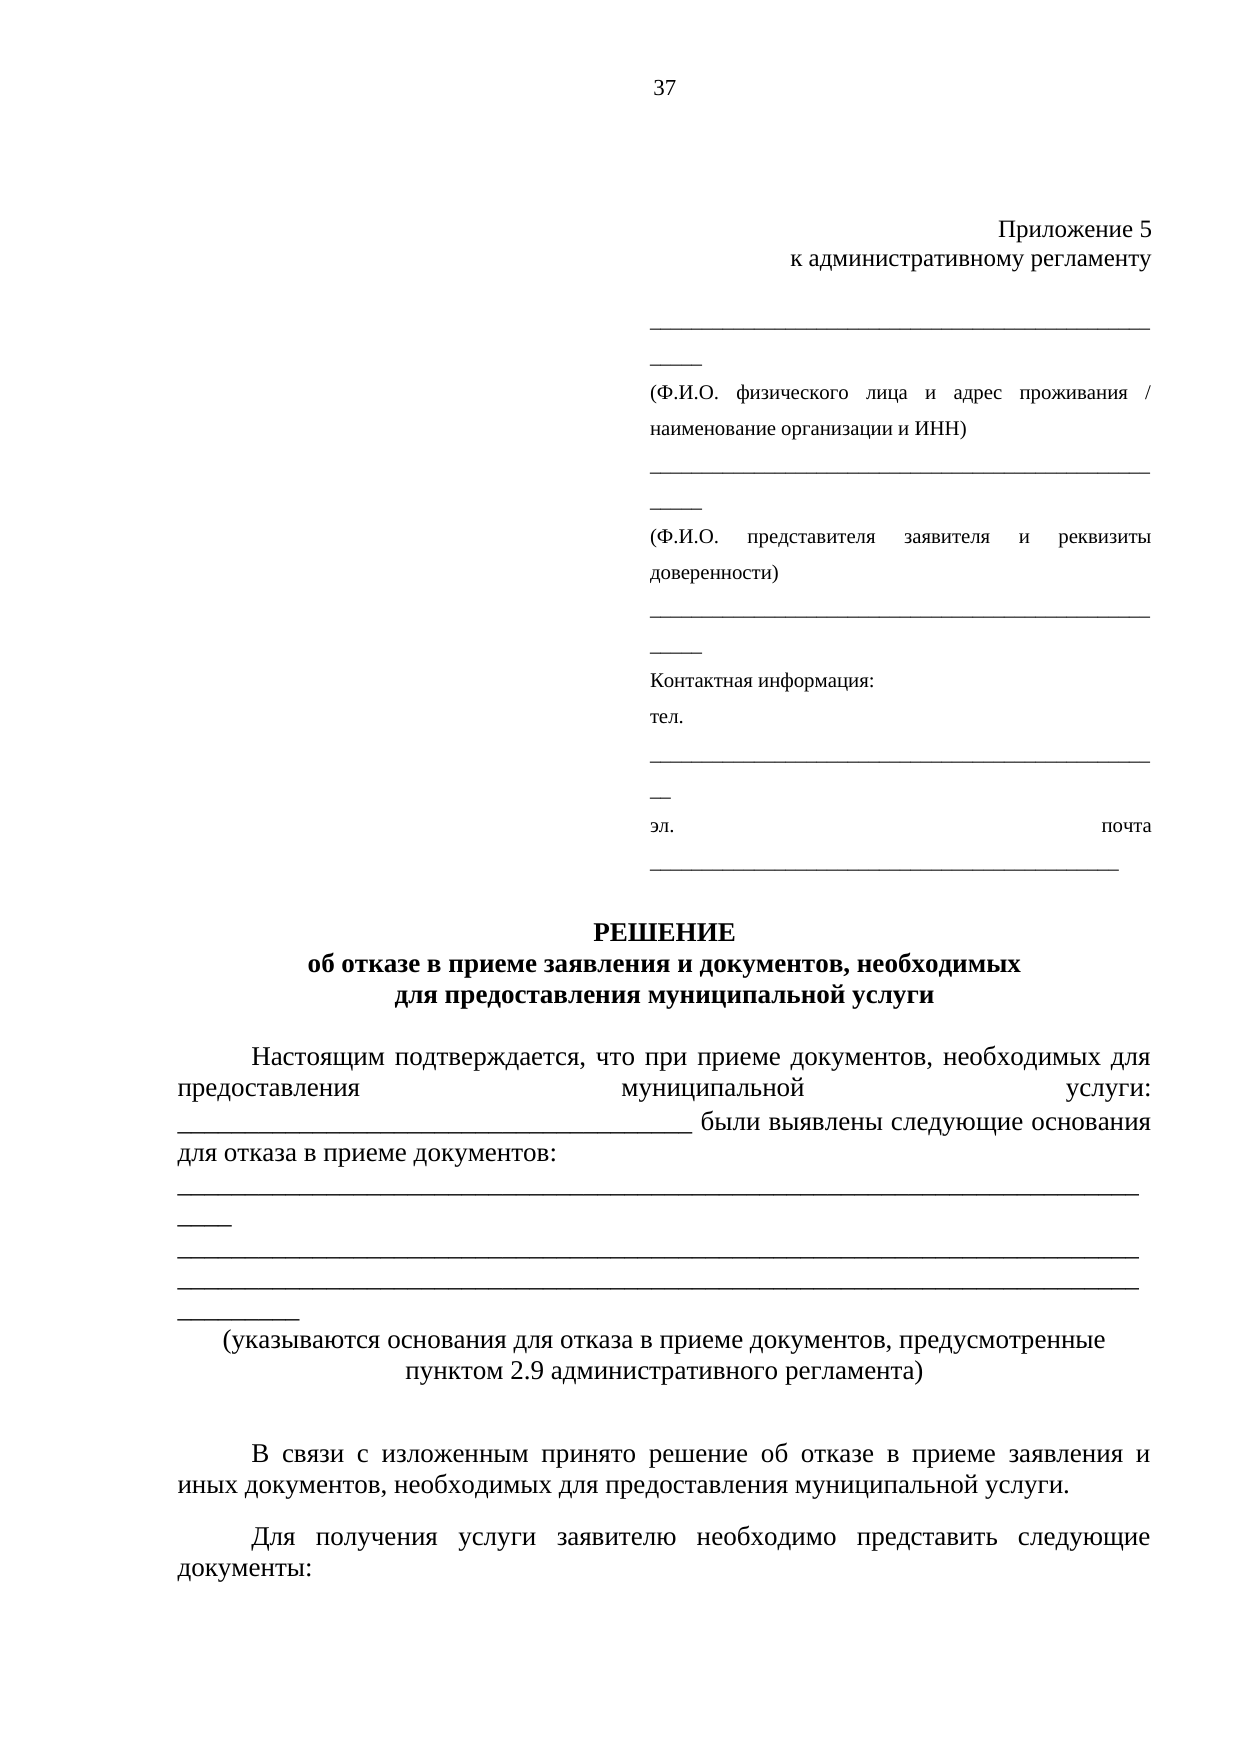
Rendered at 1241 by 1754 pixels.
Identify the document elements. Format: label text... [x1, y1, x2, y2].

text ___________________________________________________________________________ [177, 1167, 1152, 1229]
text _______________________________________________________________________________________________________________________________________________________ [177, 1229, 1152, 1323]
text _____________________________________________________ [650, 308, 1152, 368]
text об отказе в приеме заявления и документов, необходимых для предоставления муниципальной услуги [177, 947, 1152, 1009]
text Контактная информация: [650, 668, 1152, 692]
text РЕШЕНИЕ [177, 916, 1152, 947]
text эл. почта _____________________________________________ [650, 812, 1152, 873]
text Приложение 5 [177, 214, 1152, 243]
text (Ф.И.О. физического лица и адрес проживания / наименование организации и ИНН) [650, 380, 1152, 440]
text (Ф.И.О. представителя заявителя и реквизиты доверенности) [650, 524, 1152, 584]
text к административному регламенту [177, 243, 1152, 272]
text тел. __________________________________________________ [650, 704, 1152, 801]
text _____________________________________________________ [650, 596, 1152, 656]
text Для получения услуги заявителю необходимо представить следующие документы: [177, 1520, 1152, 1583]
text Настоящим подтверждается, что при приеме документов, необходимых для предоставления муниципальной услуги: ______________________________________ были выявлены следующие основания для отказа в приеме документов: [177, 1040, 1152, 1167]
text (указываются основания для отказа в приеме документов, предусмотренные пунктом 2.9 административного регламента) [177, 1323, 1152, 1385]
text В связи с изложенным принято решение об отказе в приеме заявления и иных документов, необходимых для предоставления муниципальной услуги. [177, 1437, 1152, 1499]
text _____________________________________________________ [650, 452, 1152, 512]
